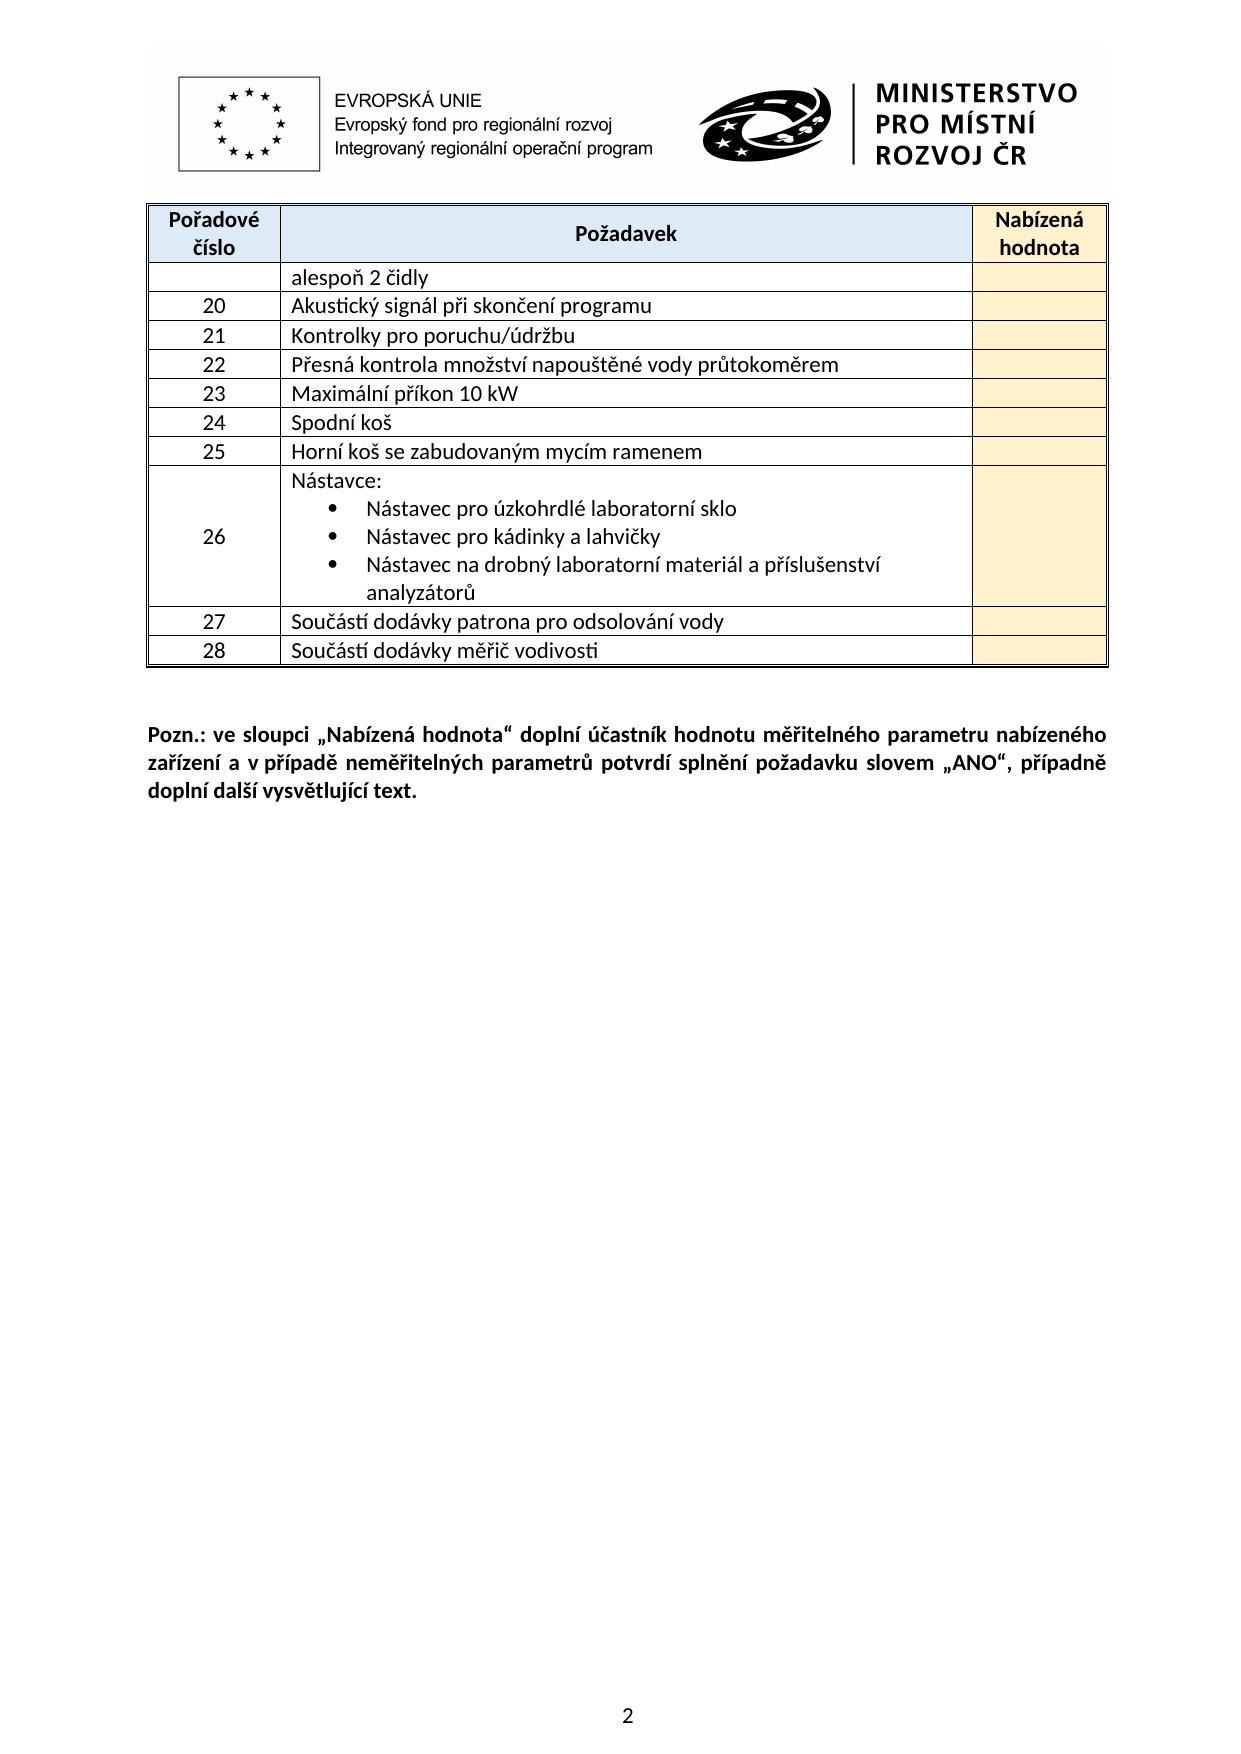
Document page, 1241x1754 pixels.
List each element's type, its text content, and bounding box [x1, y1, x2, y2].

table_cell [973, 350, 1106, 378]
table_cell Spodní koš [281, 408, 972, 436]
table_cell Akustický signál při skončení programu [281, 292, 972, 320]
table_cell [973, 607, 1106, 635]
table_cell [973, 636, 1106, 664]
table_cell Horní koš se zabudovaným mycím ramenem [281, 437, 972, 465]
table_header Požadavek [281, 206, 972, 262]
table_cell [973, 466, 1106, 606]
table_header Pořadové číslo [149, 206, 280, 262]
text Pozn.: ve sloupci „Nabízená hodnota“ doplní účastník hodnotu měřitelného parametru nabízeného zařízení a v případě neměřitelných parametrů potvrdí splnění požadavku slovem „ANO“, případně doplní další vysvětlující text. [148, 720, 1107, 804]
table_cell 22 [149, 350, 280, 378]
table_cell 26 [149, 466, 280, 606]
table_cell 23 [149, 379, 280, 407]
table_cell 19 [149, 263, 280, 291]
table_cell 24 [149, 408, 280, 436]
table_cell 21 [149, 321, 280, 349]
table_cell [973, 379, 1106, 407]
table_cell Maximální příkon 10 kW [281, 379, 972, 407]
table_cell 25 [149, 437, 280, 465]
table_cell Přesná kontrola množství napouštěné vody průtokoměrem [281, 350, 972, 378]
table_cell [973, 408, 1106, 436]
table_cell Kontrolky pro poruchu/údržbu [281, 321, 972, 349]
table_cell 27 [149, 607, 280, 635]
table_cell Součástí dodávky měřič vodivosti [281, 636, 972, 664]
table_cell 28 [149, 636, 280, 664]
table_cell Nástavce: Nástavec pro úzkohrdlé laboratorní sklo Nástavec pro kádinky a lahvičky Nástavec na drobný laboratorní materiál a příslušenství analyzátorů [281, 466, 972, 606]
table_cell Indikátor průběhu a ukončení mytí, zobrazení teploty, měření teploty alespoň 2 čidly [281, 263, 972, 291]
table_cell [973, 263, 1106, 291]
table_cell 20 [149, 292, 280, 320]
table_cell [973, 292, 1106, 320]
table_cell Součástí dodávky patrona pro odsolování vody [281, 607, 972, 635]
table_cell [973, 321, 1106, 349]
table_cell [973, 437, 1106, 465]
table_header Nabízená hodnota [973, 206, 1106, 262]
picture [147, 44, 1108, 203]
